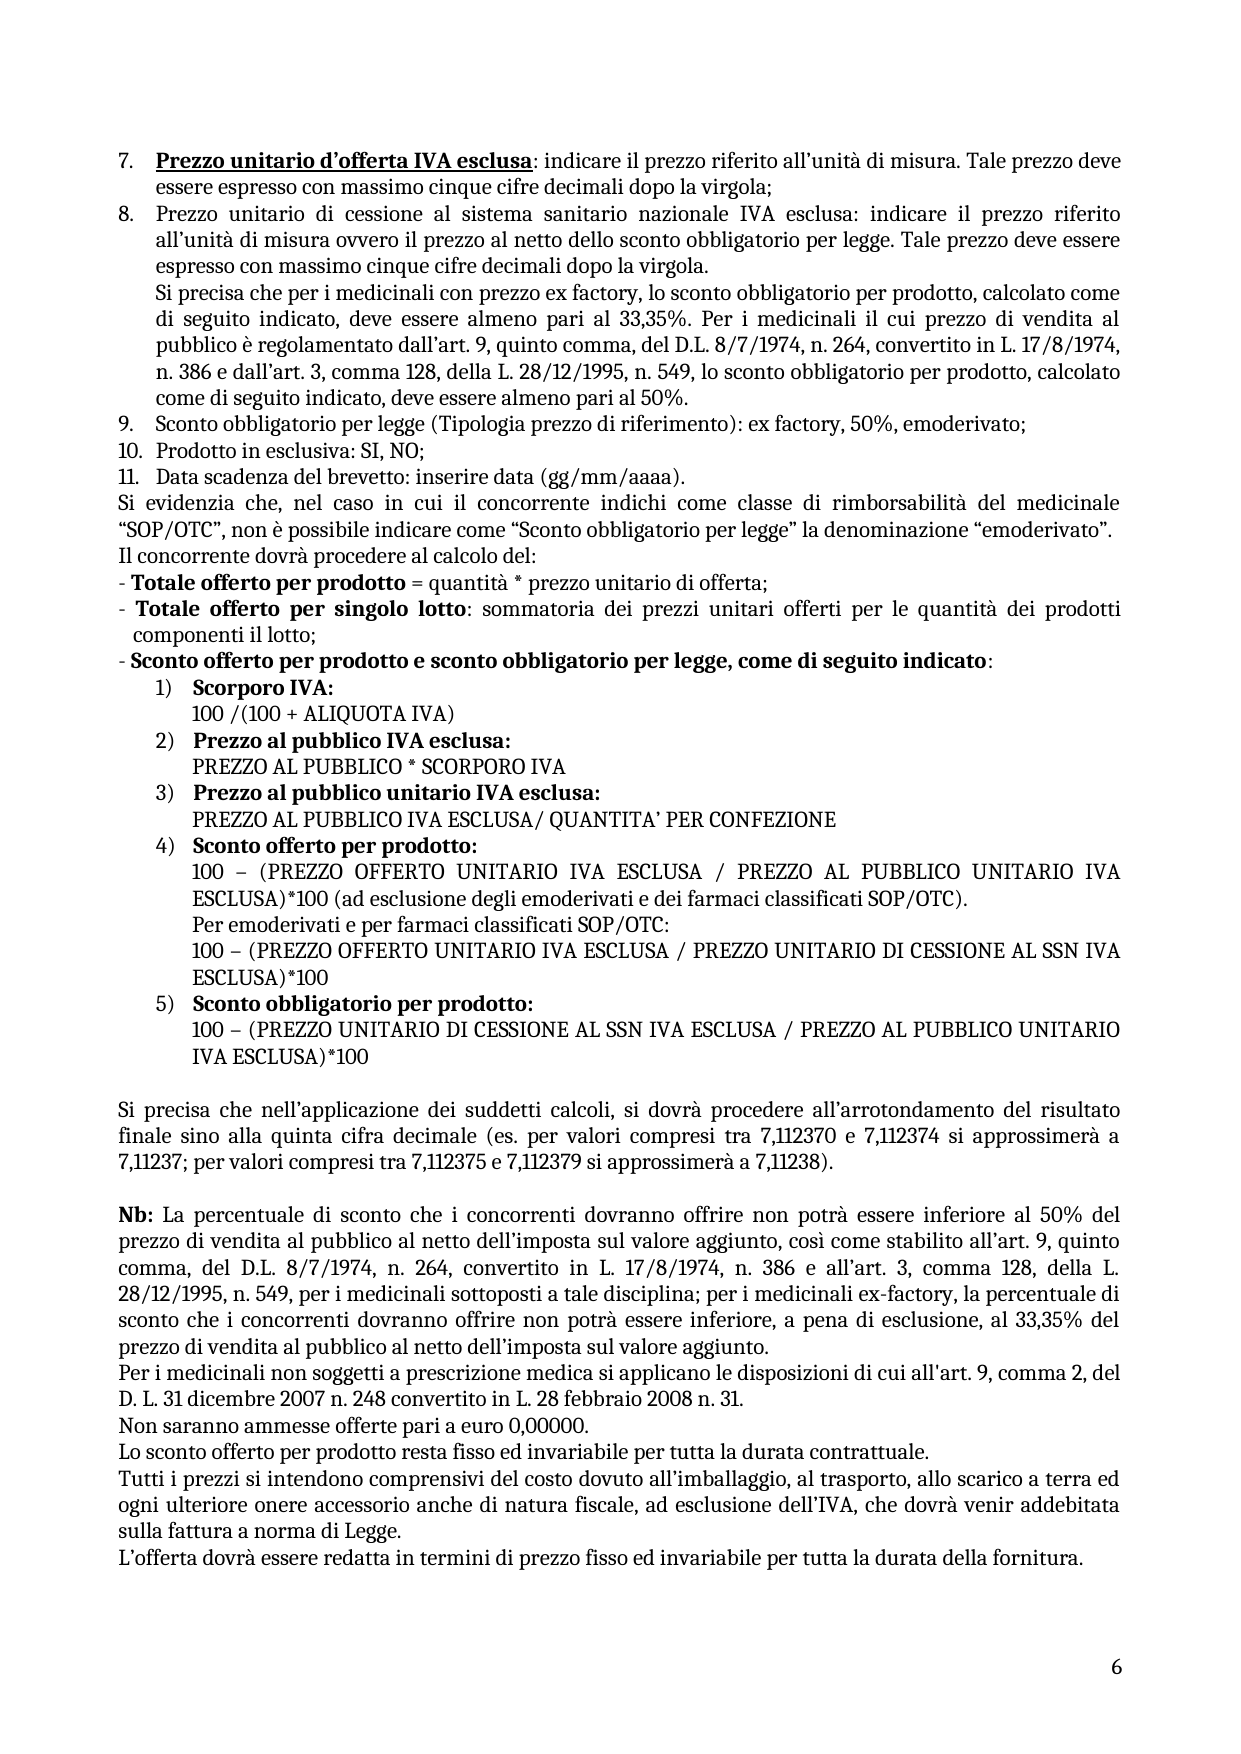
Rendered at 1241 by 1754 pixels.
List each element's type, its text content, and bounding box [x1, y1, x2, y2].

list Prodotto in esclusiva: SI, NO; [118, 437, 1122, 464]
text 100 /(100 + ALIQUOTA IVA) [156, 701, 1122, 727]
text - Totale offerto per prodotto = quantità * prezzo unitario di offerta; [118, 569, 1122, 596]
text L’offerta dovrà essere redatta in termini di prezzo fisso ed invariabile per tutta la durata della fornitura. [118, 1544, 1122, 1571]
text Si precisa che per i medicinali con prezzo ex factory, lo sconto obbligatorio per prodotto, calcolato come di seguito indicato, deve essere almeno pari al 33,35%. Per i medicinali il cui prezzo di vendita al pubblico è regolamentato dall’art. 9, quinto comma, del D.L. 8/7/1974, n. 264, convertito in L. 17/8/1974, n. 386 e dall’art. 3, comma 128, della L. 28/12/1995, n. 549, lo sconto obbligatorio per prodotto, calcolato come di seguito indicato, deve essere almeno pari al 50%. [156, 279, 1122, 411]
text Tutti i prezzi si intendono comprensivi del costo dovuto all’imballaggio, al trasporto, allo scarico a terra ed ogni ulteriore onere accessorio anche di natura fiscale, ad esclusione dell’IVA, che dovrà venir addebitata sulla fattura a norma di Legge. [118, 1465, 1122, 1544]
list Prezzo al pubblico IVA esclusa: [156, 727, 1122, 754]
list Prezzo unitario di cessione al sistema sanitario nazionale IVA esclusa: indicare il prezzo riferito all’unità di misura ovvero il prezzo al netto dello sconto obbligatorio per legge. Tale prezzo deve essere espresso con massimo cinque cifre decimali dopo la virgola. [118, 200, 1122, 279]
text Si precisa che nell’applicazione dei suddetti calcoli, si dovrà procedere all’arrotondamento del risultato finale sino alla quinta cifra decimale (es. per valori compresi tra 7,112370 e 7,112374 si approssimerà a 7,11237; per valori compresi tra 7,112375 e 7,112379 si approssimerà a 7,11238). [118, 1096, 1122, 1175]
list Sconto obbligatorio per prodotto: [156, 991, 1122, 1017]
list Data scadenza del brevetto: inserire data (gg/mm/aaaa). [118, 464, 1122, 490]
text PREZZO AL PUBBLICO * SCORPORO IVA [156, 754, 1122, 780]
list Sconto offerto per prodotto: [156, 833, 1122, 859]
text 100 – (PREZZO OFFERTO UNITARIO IVA ESCLUSA / PREZZO AL PUBBLICO UNITARIO IVA ESCLUSA)*100 (ad esclusione degli emoderivati e dei farmaci classificati SOP/OTC). [192, 859, 1122, 912]
text Per emoderivati e per farmaci classificati SOP/OTC: [192, 912, 1122, 938]
text PREZZO AL PUBBLICO IVA ESCLUSA/ QUANTITA’ PER CONFEZIONE [118, 806, 1122, 833]
list Prezzo unitario d’offerta IVA esclusa: indicare il prezzo riferito all’unità di misura. Tale prezzo deve essere espresso con massimo cinque cifre decimali dopo la virgola; [118, 148, 1122, 200]
text Per i medicinali non soggetti a prescrizione medica si applicano le disposizioni di cui all'art. 9, comma 2, del D. L. 31 dicembre 2007 n. 248 convertito in L. 28 febbraio 2008 n. 31. [118, 1360, 1122, 1413]
text Lo sconto offerto per prodotto resta fisso ed invariabile per tutta la durata contrattuale. [118, 1439, 1122, 1465]
text - Sconto offerto per prodotto e sconto obbligatorio per legge, come di seguito indicato: [118, 648, 1122, 675]
text 100 – (PREZZO OFFERTO UNITARIO IVA ESCLUSA / PREZZO UNITARIO DI CESSIONE AL SSN IVA ESCLUSA)*100 [192, 938, 1122, 991]
text Non saranno ammesse offerte pari a euro 0,00000. [118, 1413, 1122, 1439]
text Si evidenzia che, nel caso in cui il concorrente indichi come classe di rimborsabilità del medicinale “SOP/OTC”, non è possibile indicare come “Sconto obbligatorio per legge” la denominazione “emoderivato”. [118, 490, 1122, 543]
list Prezzo al pubblico unitario IVA esclusa: [156, 780, 1122, 806]
text Il concorrente dovrà procedere al calcolo del: [118, 543, 1122, 569]
text 100 – (PREZZO UNITARIO DI CESSIONE AL SSN IVA ESCLUSA / PREZZO AL PUBBLICO UNITARIO IVA ESCLUSA)*100 [192, 1017, 1122, 1070]
list Scorporo IVA: [156, 675, 1122, 701]
list Sconto obbligatorio per legge (Tipologia prezzo di riferimento): ex factory, 50%, emoderivato; [118, 411, 1122, 437]
text Nb: La percentuale di sconto che i concorrenti dovranno offrire non potrà essere inferiore al 50% del prezzo di vendita al pubblico al netto dell’imposta sul valore aggiunto, così come stabilito all’art. 9, quinto comma, del D.L. 8/7/1974, n. 264, convertito in L. 17/8/1974, n. 386 e all’art. 3, comma 128, della L. 28/12/1995, n. 549, per i medicinali sottoposti a tale disciplina; per i medicinali ex-factory, la percentuale di sconto che i concorrenti dovranno offrire non potrà essere inferiore, a pena di esclusione, al 33,35% del prezzo di vendita al pubblico al netto dell’imposta sul valore aggiunto. [118, 1202, 1122, 1360]
text - Totale offerto per singolo lotto: sommatoria dei prezzi unitari offerti per le quantità dei prodotti componenti il lotto; [118, 596, 1122, 648]
